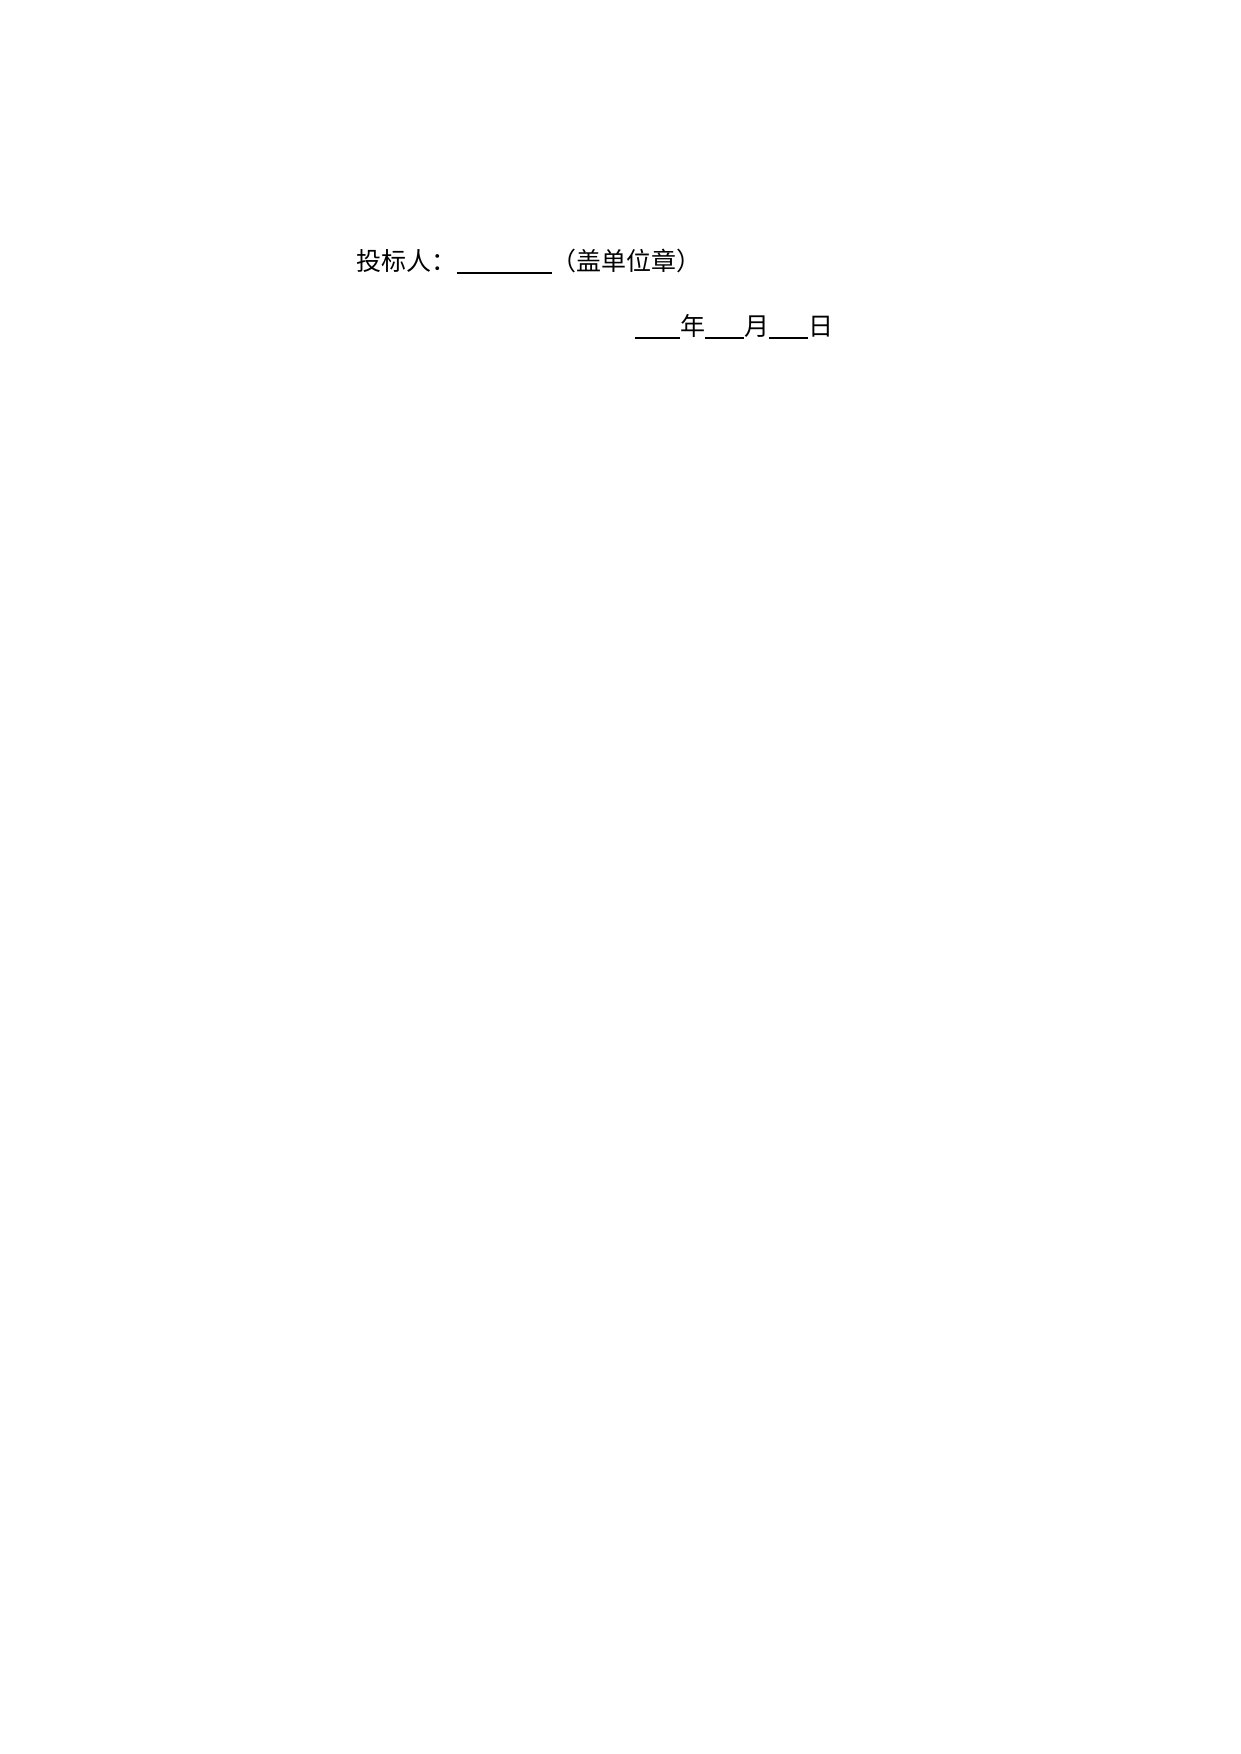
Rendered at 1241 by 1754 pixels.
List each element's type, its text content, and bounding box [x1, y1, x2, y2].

text 投标人： （盖单位章） [187, 227, 1053, 292]
text 年 月 日 [187, 292, 1053, 357]
